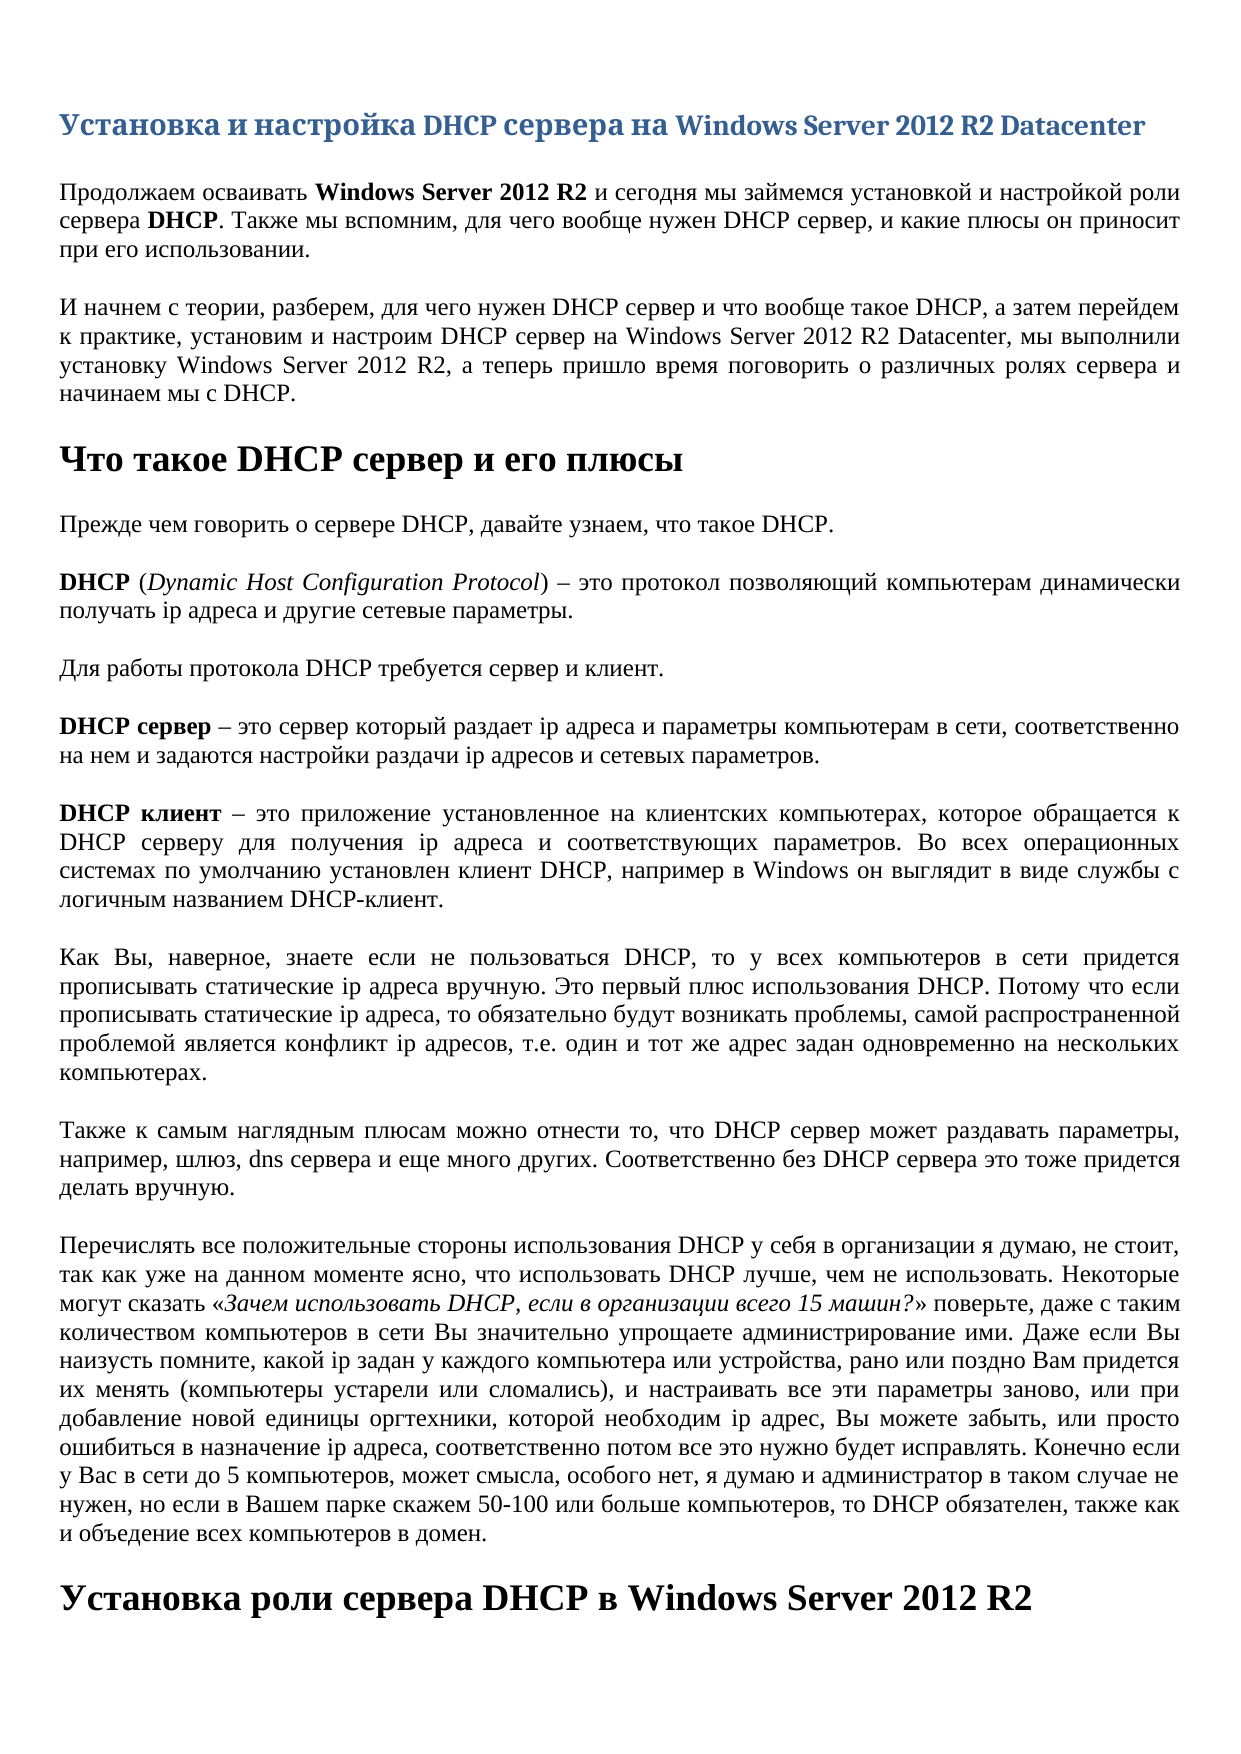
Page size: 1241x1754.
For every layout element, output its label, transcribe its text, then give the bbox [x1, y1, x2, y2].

subtitle Установка и настройка DHCP сервера на Windows Server 2012 R2 Datacenter [59, 109, 1181, 143]
text Перечислять все положительные стороны использования DHCP у себя в организации я думаю, не стоит, так как уже на данном моменте ясно, что использовать DHCP лучше, чем не использовать. Некоторые могут сказать «Зачем использовать DHCP, если в организации всего 15 машин?» поверьте, даже с таким количеством компьютеров в сети Вы значительно упрощаете администрирование ими. Даже если Вы наизусть помните, какой ip задан у каждого компьютера или устройства, рано или поздно Вам придется их менять (компьютеры устарели или сломались), и настраивать все эти параметры заново, или при добавление новой единицы оргтехники, которой необходим ip адрес, Вы можете забыть, или просто ошибиться в назначение ip адреса, соответственно потом все это нужно будет исправлять. Конечно если у Вас в сети до 5 компьютеров, может смысла, особого нет, я думаю и администратор в таком случае не нужен, но если в Вашем парке скажем 50-100 или больше компьютеров, то DHCP обязателен, также как и объедение всех компьютеров в домен. [59, 1230, 1181, 1547]
text DHCP клиент – это приложение установленное на клиентских компьютерах, которое обращается к DHCP серверу для получения ip адреса и соответствующих параметров. Во всех операционных системах по умолчанию установлен клиент DHCP, например в Windows он выглядит в виде службы с логичным названием DHCP-клиент. [59, 798, 1181, 913]
text Также к самым наглядным плюсам можно отнести то, что DHCP сервер может раздавать параметры, например, шлюз, dns сервера и еще много других. Соответственно без DHCP сервера это тоже придется делать вручную. [59, 1115, 1181, 1201]
text Продолжаем осваивать Windows Server 2012 R2 и сегодня мы займемся установкой и настройкой роли сервера DHCP. Также мы вспомним, для чего вообще нужен DHCP сервер, и какие плюсы он приносит при его использовании. [59, 177, 1181, 263]
text DHCP (Dynamic Host Configuration Protocol) – это протокол позволяющий компьютерам динамически получать ip адреса и другие сетевые параметры. [59, 567, 1181, 624]
text DHCP сервер – это сервер который раздает ip адреса и параметры компьютерам в сети, соответственно на нем и задаются настройки раздачи ip адресов и сетевых параметров. [59, 711, 1181, 769]
text И начнем с теории, разберем, для чего нужен DHCP сервер и что вообще такое DHCP, а затем перейдем к практике, установим и настроим DHCP сервер на Windows Server 2012 R2 Datacenter, мы выполнили установку Windows Server 2012 R2, а теперь пришло время поговорить о различных ролях сервера и начинаем мы с DHCP. [59, 292, 1181, 407]
text Что такое DHCP сервер и его плюсы [59, 436, 1181, 479]
text Как Вы, наверное, знаете если не пользоваться DHCP, то у всех компьютеров в сети придется прописывать статические ip адреса вручную. Это первый плюс использования DHCP. Потому что если прописывать статические ip адреса, то обязательно будут возникать проблемы, самой распространенной проблемой является конфликт ip адресов, т.е. один и тот же адрес задан одновременно на нескольких компьютерах. [59, 942, 1181, 1086]
text Прежде чем говорить о сервере DHCP, давайте узнаем, что такое DHCP. [59, 509, 1181, 537]
text Установка роли сервера DHCP в Windows Server 2012 R2 [59, 1576, 1181, 1619]
text Для работы протокола DHCP требуется сервер и клиент. [59, 653, 1181, 682]
